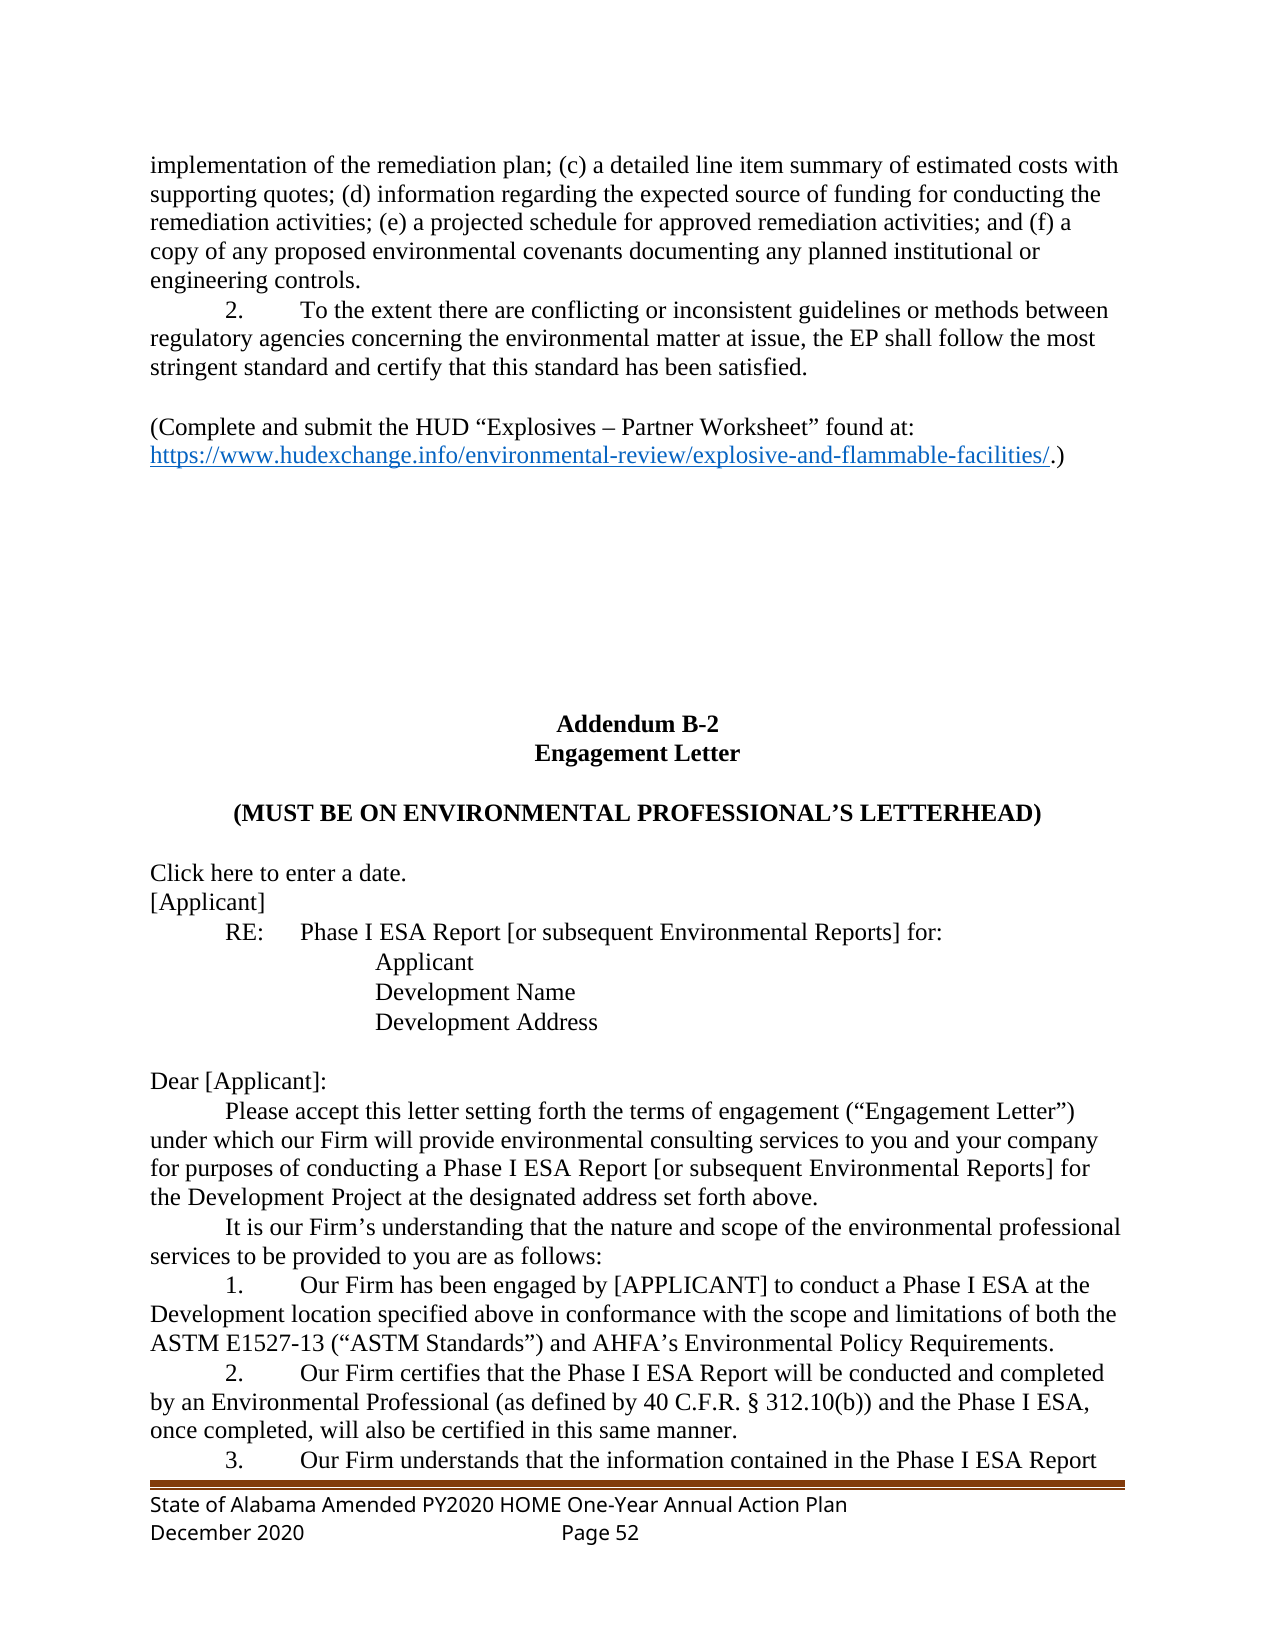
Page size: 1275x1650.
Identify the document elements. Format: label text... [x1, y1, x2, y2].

text It is our Firm’s understanding that the nature and scope of the environmental professional services to be provided to you are as follows: [150, 1212, 1125, 1269]
text Please accept this letter setting forth the terms of engagement (“Engagement Letter”) under which our Firm will provide environmental consulting services to you and your company for purposes of conducting a Phase I ESA Report [or subsequent Environmental Reports] for the Development Project at the designated address set forth above. [150, 1096, 1125, 1211]
text Click here to enter a date. [150, 858, 1125, 886]
text Dear [Applicant]: [150, 1066, 1125, 1095]
text Engagement Letter [150, 738, 1125, 767]
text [150, 1445, 1125, 1474]
text 2. To the extent there are conflicting or inconsistent guidelines or methods between regulatory agencies concerning the environmental matter at issue, the EP shall follow the most stringent standard and certify that this standard has been satisfied. [150, 295, 1125, 381]
text Applicant [150, 947, 1125, 976]
text [Applicant] [150, 887, 1125, 916]
text Addendum B-2 [150, 709, 1125, 737]
text Development Address [150, 1007, 1125, 1035]
text 1. Our Firm has been engaged by [APPLICANT] to conduct a Phase I ESA at the Development location specified above in conformance with the scope and limitations of both the ASTM E1527-13 (“ASTM Standards”) and AHFA’s Environmental Policy Requirements. [150, 1271, 1125, 1357]
text (MUST BE ON ENVIRONMENTAL PROFESSIONAL’S LETTERHEAD) [150, 798, 1125, 827]
text Development Name [150, 977, 1125, 1006]
text (Complete and submit the HUD “Explosives – Partner Worksheet” found at: https://www.hudexchange.info/environmental-review/explosive-and-flammable-facilities/.) [150, 412, 1125, 469]
text 2. Our Firm certifies that the Phase I ESA Report will be conducted and completed by an Environmental Professional (as defined by 40 C.F.R. § 312.10(b)) and the Phase I ESA, once completed, will also be certified in this same manner. [150, 1358, 1125, 1444]
text RE: Phase I ESA Report [or subsequent Environmental Reports] for: [150, 917, 1125, 946]
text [150, 150, 1125, 294]
